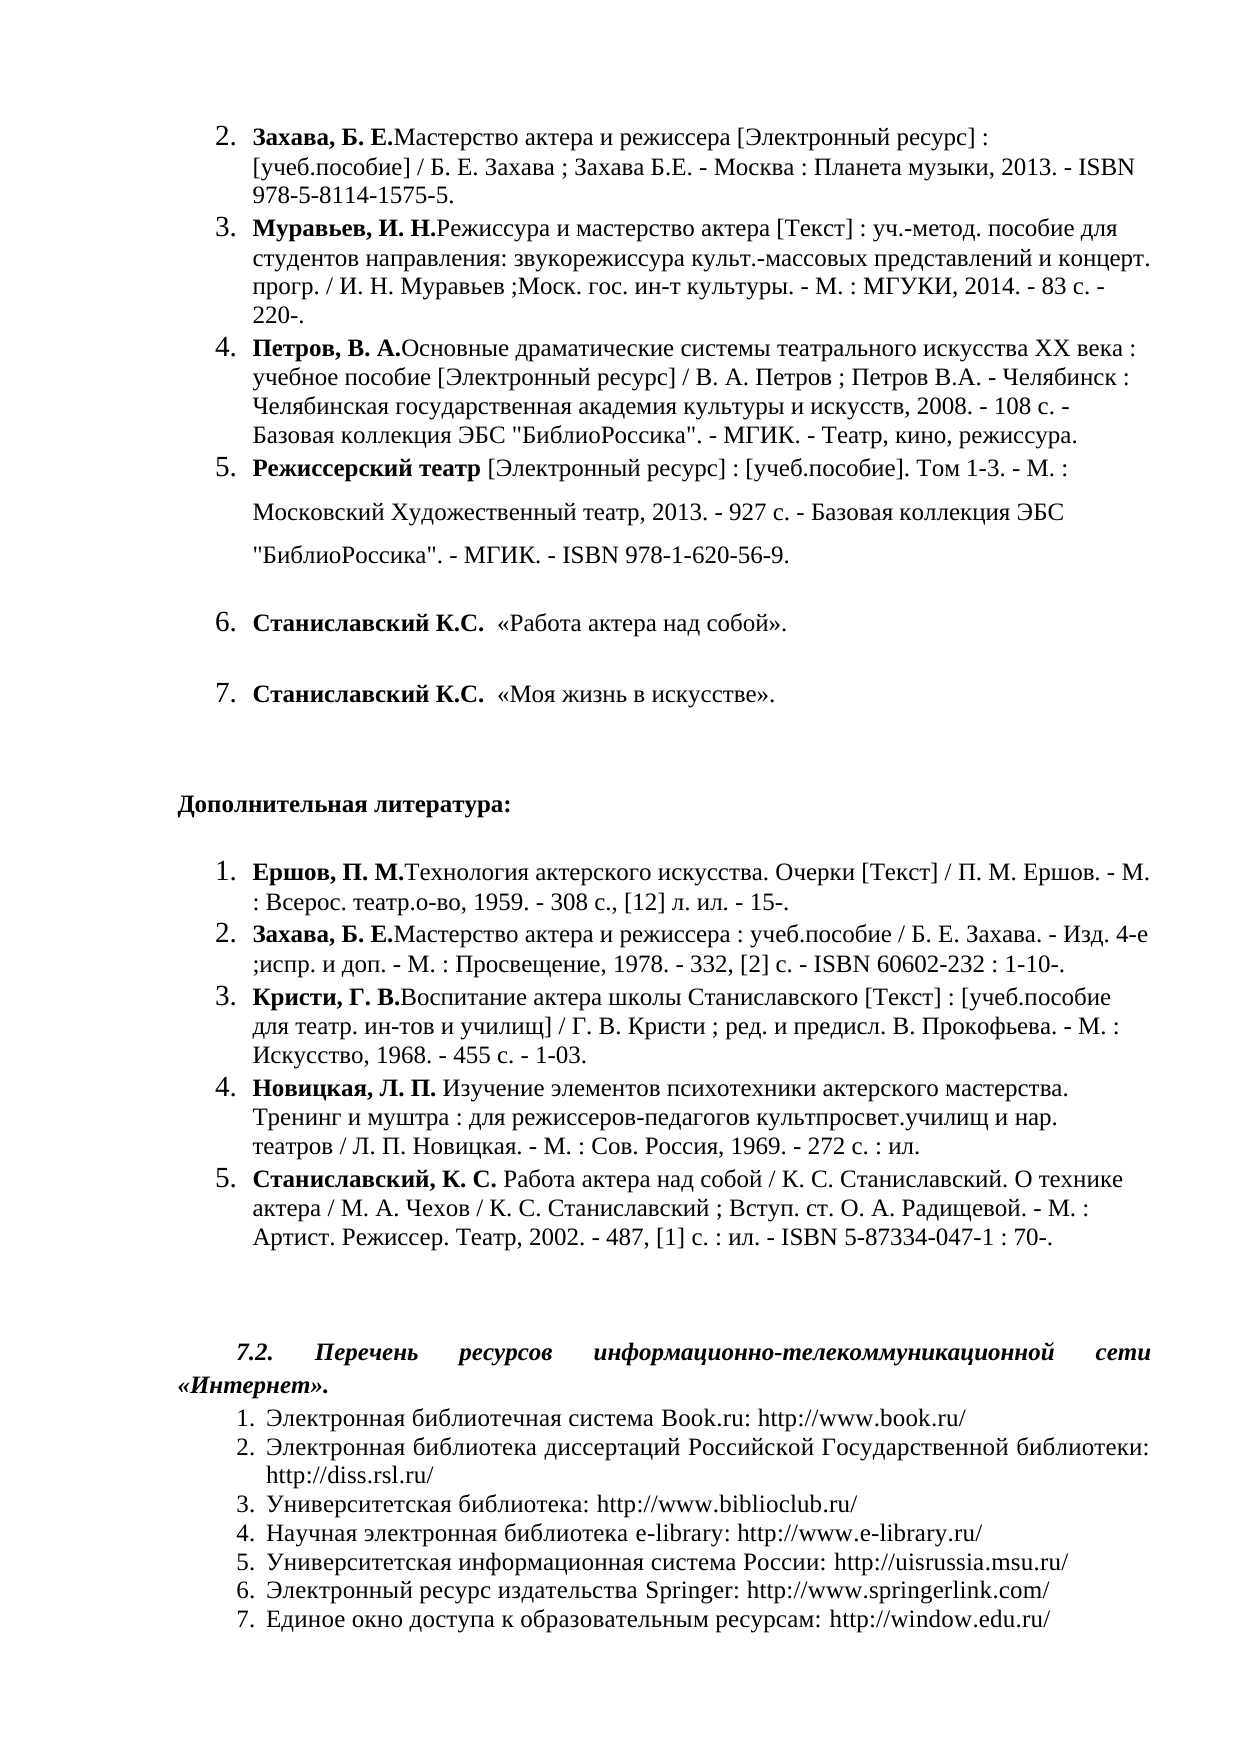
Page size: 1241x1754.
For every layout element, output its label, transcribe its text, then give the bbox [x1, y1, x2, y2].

list Ершов, П. М.Технология актерского искусства. Очерки [Текст] / П. М. Ершов. - М. : Всерос. театр.о-во, 1959. - 308 с., [12] л. ил. - 15-. [215, 853, 1152, 915]
list Станиславский, К. С. Работа актера над собой / К. С. Станиславский. О технике актера / М. А. Чехов / К. С. Станиславский ; Вступ. ст. О. А. Радищевой. - М. : Артист. Режиссер. Театр, 2002. - 487, [1] с. : ил. - ISBN 5-87334-047-1 : 70-. [215, 1160, 1152, 1251]
list Станиславский К.С. «Моя жизнь в искусстве». [215, 675, 1152, 708]
list Научная электронная библиотека e-library: http://www.e-library.ru/ [236, 1518, 1152, 1547]
list Единое окно доступа к образовательным ресурсам: http://window.edu.ru/ [236, 1604, 1152, 1633]
list Муравьев, И. Н.Режиссура и мастерство актера [Текст] : уч.-метод. пособие для студентов направления: звукорежиссура культ.-массовых представлений и концерт. прогр. / И. Н. Муравьев ;Моск. гос. ин-т культуры. - М. : МГУКИ, 2014. - 83 с. - 220-. [215, 209, 1152, 329]
list Новицкая, Л. П. Изучение элементов психотехники актерского мастерства. Тренинг и муштра : для режиссеров-педагогов культпросвет.училищ и нар. театров / Л. П. Новицкая. - М. : Сов. Россия, 1969. - 272 с. : ил. [215, 1069, 1152, 1160]
list Университетская информационная система России: http://uisrussia.msu.ru/ [236, 1547, 1152, 1576]
list Захава, Б. Е.Мастерство актера и режиссера : учеб.пособие / Б. Е. Захава. - Изд. 4-е ;испр. и доп. - М. : Просвещение, 1978. - 332, [2] с. - ISBN 60602-232 : 1-10-. [215, 915, 1152, 978]
list Электронный ресурс издательства Springer: http://www.springerlink.com/ [236, 1576, 1152, 1604]
list Станиславский К.С. «Работа актера над собой». [215, 604, 1152, 637]
list Захава, Б. Е.Мастерство актера и режиссера [Электронный ресурс] : [учеб.пособие] / Б. Е. Захава ; Захава Б.Е. - Москва : Планета музыки, 2013. - ISBN 978-5-8114-1575-5. [215, 118, 1152, 209]
list Электронная библиотека диссертаций Российской Государственной библиотеки: http://diss.rsl.ru/ [236, 1432, 1152, 1489]
list Кристи, Г. В.Воспитание актера школы Станиславского [Текст] : [учеб.пособие для театр. ин-тов и училищ] / Г. В. Кристи ; ред. и предисл. В. Прокофьева. - М. : Искусство, 1968. - 455 с. - 1-03. [215, 978, 1152, 1069]
text Дополнительная литература: [177, 789, 1152, 818]
list Университетская библиотека: http://www.biblioclub.ru/ [236, 1489, 1152, 1518]
text 7.2. Перечень ресурсов информационно-телекоммуникационной сети «Интернет». [177, 1337, 1152, 1399]
list Петров, В. А.Основные драматические системы театрального искусства XX века : учебное пособие [Электронный ресурс] / В. А. Петров ; Петров В.А. - Челябинск : Челябинская государственная академия культуры и искусств, 2008. - 108 c. - Базовая коллекция ЭБС "БиблиоРоссика". - МГИК. - Театр, кино, режиссура. [215, 329, 1152, 449]
list Электронная библиотечная система Book.ru: http://www.book.ru/ [236, 1403, 1152, 1432]
list Режиссерский театр [Электронный ресурс] : [учеб.пособие]. Том 1-3. - М. : Московский Художественный театр, 2013. - 927 c. - Базовая коллекция ЭБС "БиблиоРоссика". - МГИК. - ISBN 978-1-620-56-9. [215, 449, 1152, 568]
